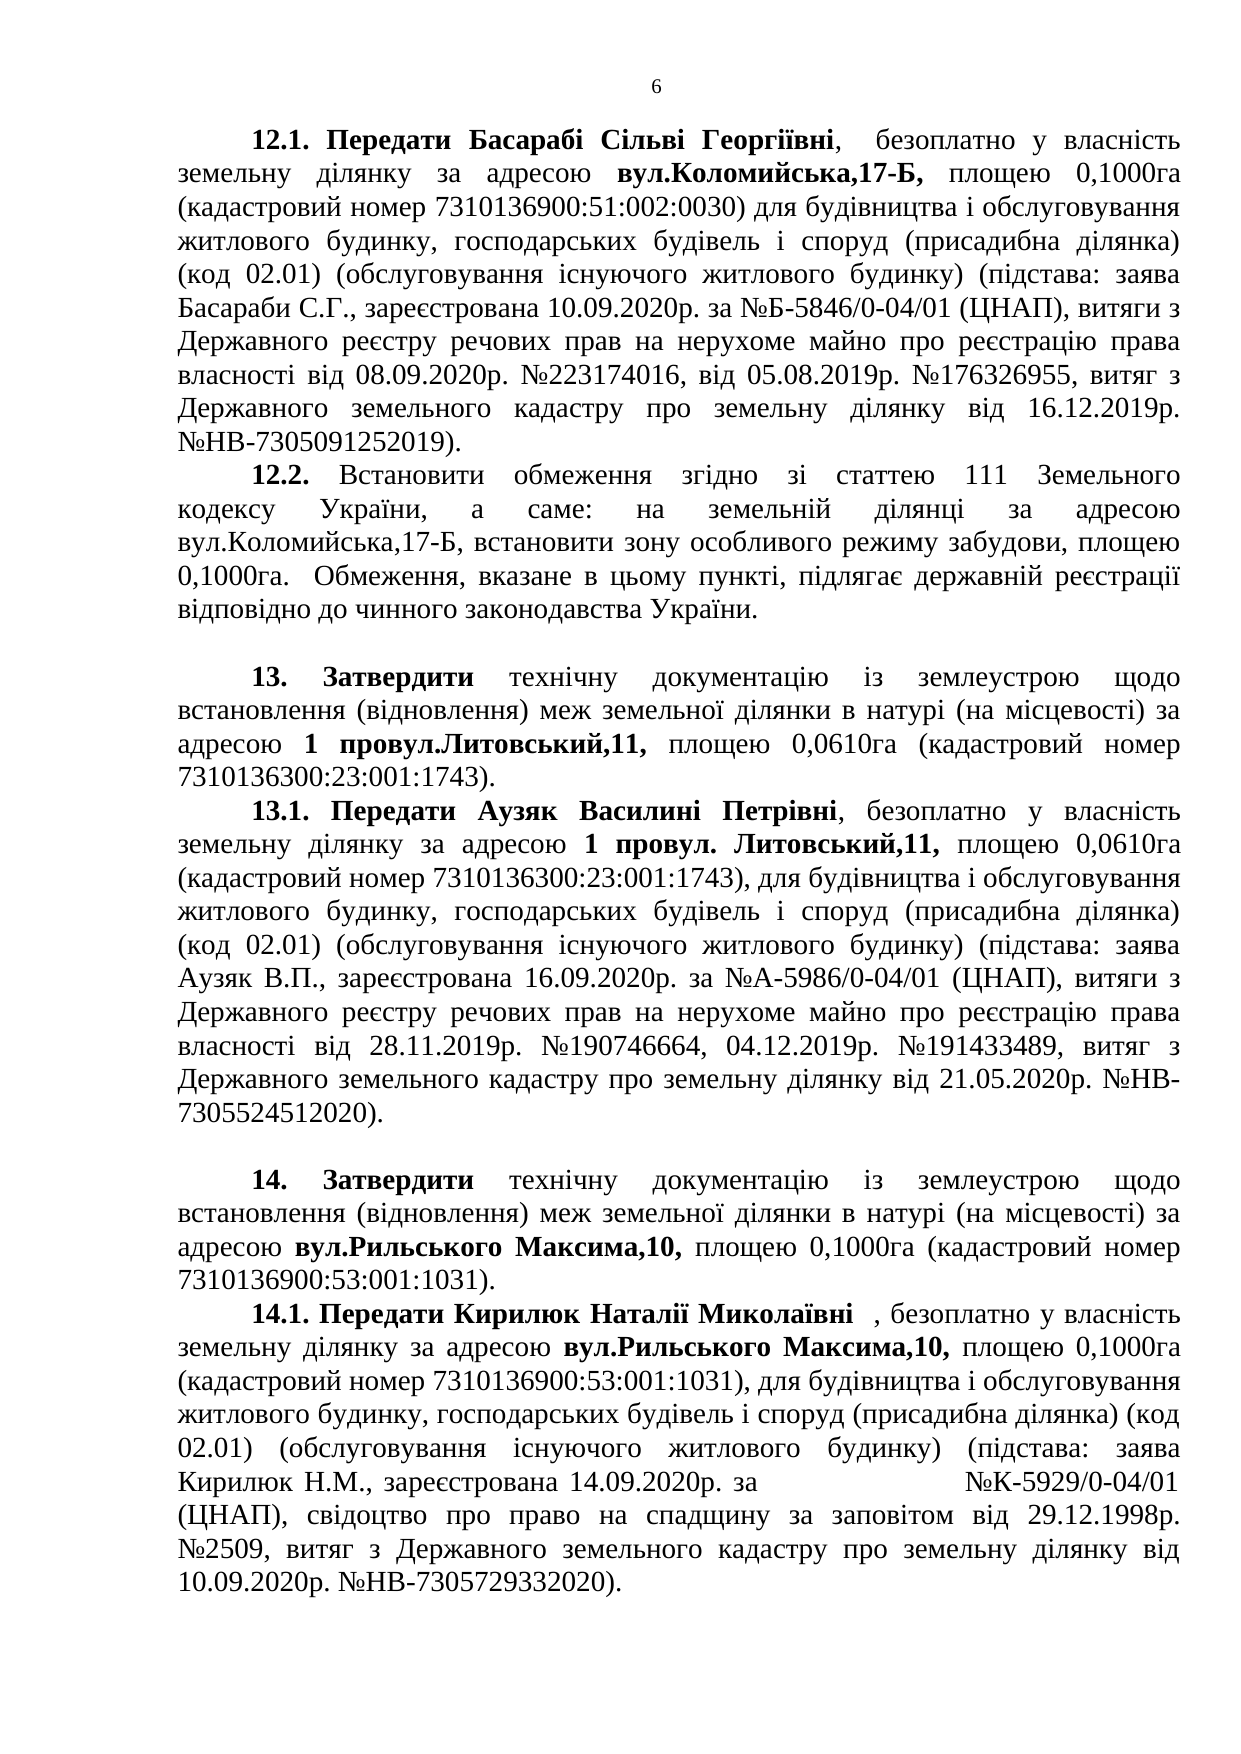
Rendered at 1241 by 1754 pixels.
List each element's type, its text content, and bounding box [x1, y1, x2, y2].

text 13.1. Передати Аузяк Василині Петрівні, безоплатно у власність земельну ділянку за адресою 1 провул. Литовський,11, площею 0,0610га (кадастровий номер 7310136300:23:001:1743), для будівництва і обслуговування житлового будинку, господарських будівель і споруд (присадибна ділянка) (код 02.01) (обслуговування існуючого житлового будинку) (підстава: заява Аузяк В.П., зареєстрована 16.09.2020р. за №А-5986/0-04/01 (ЦНАП), витяги з Державного реєстру речових прав на нерухоме майно про реєстрацію права власності від 28.11.2019р. №190746664, 04.12.2019р. №191433489, витяг з Державного земельного кадастру про земельну ділянку від 21.05.2020р. №НВ-7305524512020). [177, 793, 1181, 1128]
text 14. Затвердити технічну документацію із землеустрою щодо встановлення (відновлення) меж земельної ділянки в натурі (на місцевості) за адресою вул.Рильського Максима,10, площею 0,1000га (кадастровий номер 7310136900:53:001:1031). [177, 1162, 1181, 1296]
text 14.1. Передати Кирилюк Наталії Миколаївні , безоплатно у власність земельну ділянку за адресою вул.Рильського Максима,10, площею 0,1000га (кадастровий номер 7310136900:53:001:1031), для будівництва і обслуговування житлового будинку, господарських будівель і споруд (присадибна ділянка) (код 02.01) (обслуговування існуючого житлового будинку) (підстава: заява Кирилюк Н.М., зареєстрована 14.09.2020р. за №К-5929/0-04/01 (ЦНАП), свідоцтво про право на спадщину за заповітом від 29.12.1998р. №2509, витяг з Державного земельного кадастру про земельну ділянку від 10.09.2020р. №НВ-7305729332020). [177, 1296, 1181, 1598]
text 12.1. Передати Басарабі Сільві Георгіївні, безоплатно у власність земельну ділянку за адресою вул.Коломийська,17-Б, площею 0,1000га (кадастровий номер 7310136900:51:002:0030) для будівництва і обслуговування житлового будинку, господарських будівель і споруд (присадибна ділянка) (код 02.01) (обслуговування існуючого житлового будинку) (підстава: заява Басараби С.Г., зареєстрована 10.09.2020р. за №Б-5846/0-04/01 (ЦНАП), витяги з Державного реєстру речових прав на нерухоме майно про реєстрацію права власності від 08.09.2020р. №223174016, від 05.08.2019р. №176326955, витяг з Державного земельного кадастру про земельну ділянку від 16.12.2019р. №НВ-7305091252019). [177, 118, 1181, 457]
text 12.2. Встановити обмеження згідно зі статтею 111 Земельного кодексу України, а саме: на земельній ділянці за адресою вул.Коломийська,17-Б, встановити зону особливого режиму забудови, площею 0,1000га. Обмеження, вказане в цьому пункті, підлягає державній реєстрації відповідно до чинного законодавства України. [177, 457, 1181, 625]
text 13. Затвердити технічну документацію із землеустрою щодо встановлення (відновлення) меж земельної ділянки в натурі (на місцевості) за адресою 1 провул.Литовський,11, площею 0,0610га (кадастровий номер 7310136300:23:001:1743). [177, 659, 1181, 793]
